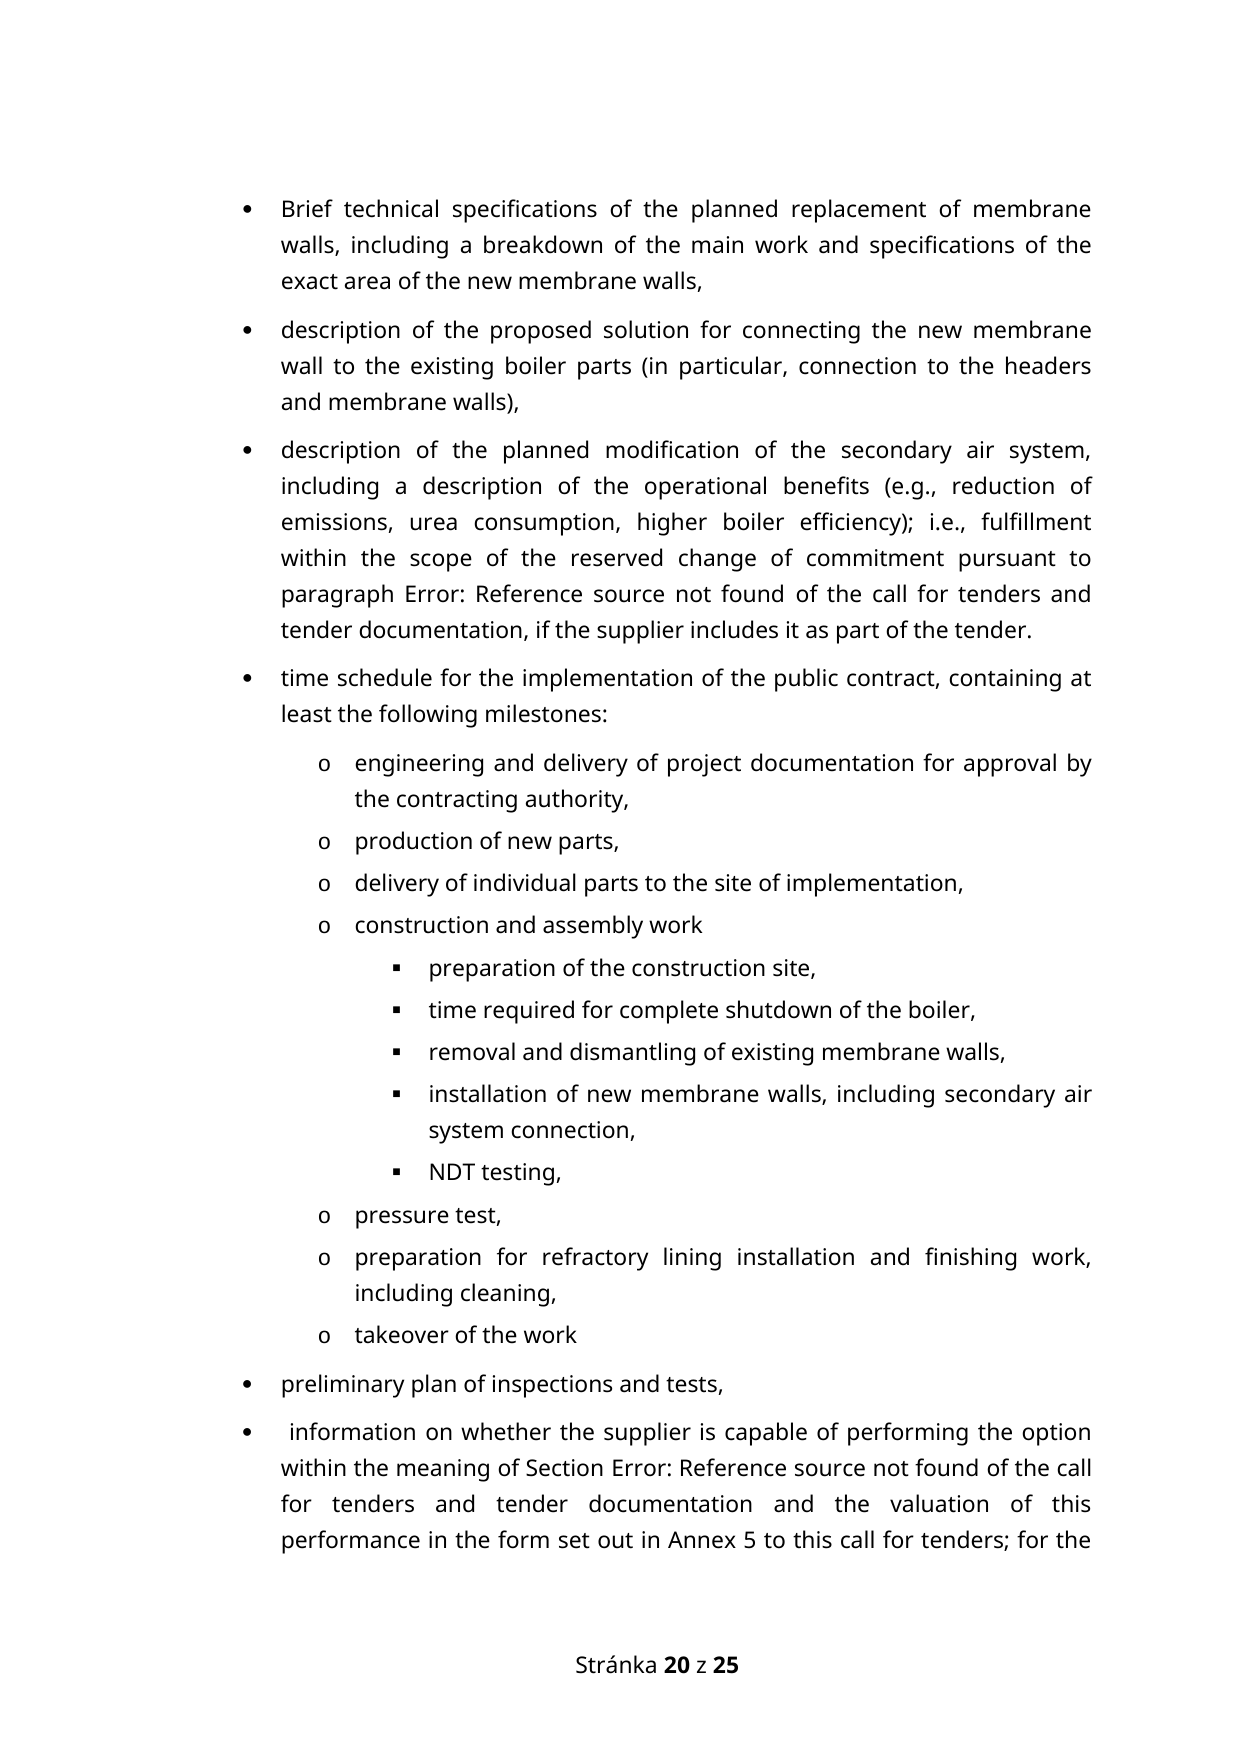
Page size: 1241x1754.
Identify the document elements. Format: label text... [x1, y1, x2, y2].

list preparation of the construction site, [391, 952, 1093, 983]
list description of the proposed solution for connecting the new membrane wall to the existing boiler parts (in particular, connection to the headers and membrane walls), [243, 314, 1093, 417]
list time required for complete shutdown of the boiler, [391, 994, 1093, 1025]
list engineering and delivery of project documentation for approval by the contracting authority, [317, 747, 1093, 814]
list time schedule for the implementation of the public contract, containing at least the following milestones: [243, 662, 1093, 729]
list delivery of individual parts to the site of implementation, [317, 867, 1093, 898]
list removal and dismantling of existing membrane walls, [391, 1036, 1093, 1067]
list NDT testing, [391, 1156, 1093, 1188]
list preliminary plan of inspections and tests, [243, 1368, 1093, 1399]
list takeover of the work [317, 1319, 1093, 1350]
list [243, 1416, 1093, 1555]
list preparation for refractory lining installation and finishing work, including cleaning, [317, 1241, 1093, 1308]
list Brief technical specifications of the planned replacement of membrane walls, including a breakdown of the main work and specifications of the exact area of the new membrane walls, [243, 193, 1093, 297]
list installation of new membrane walls, including secondary air system connection, [391, 1078, 1093, 1145]
list production of new parts, [317, 825, 1093, 856]
list construction and assembly work [317, 909, 1093, 941]
list pressure test, [317, 1198, 1093, 1230]
